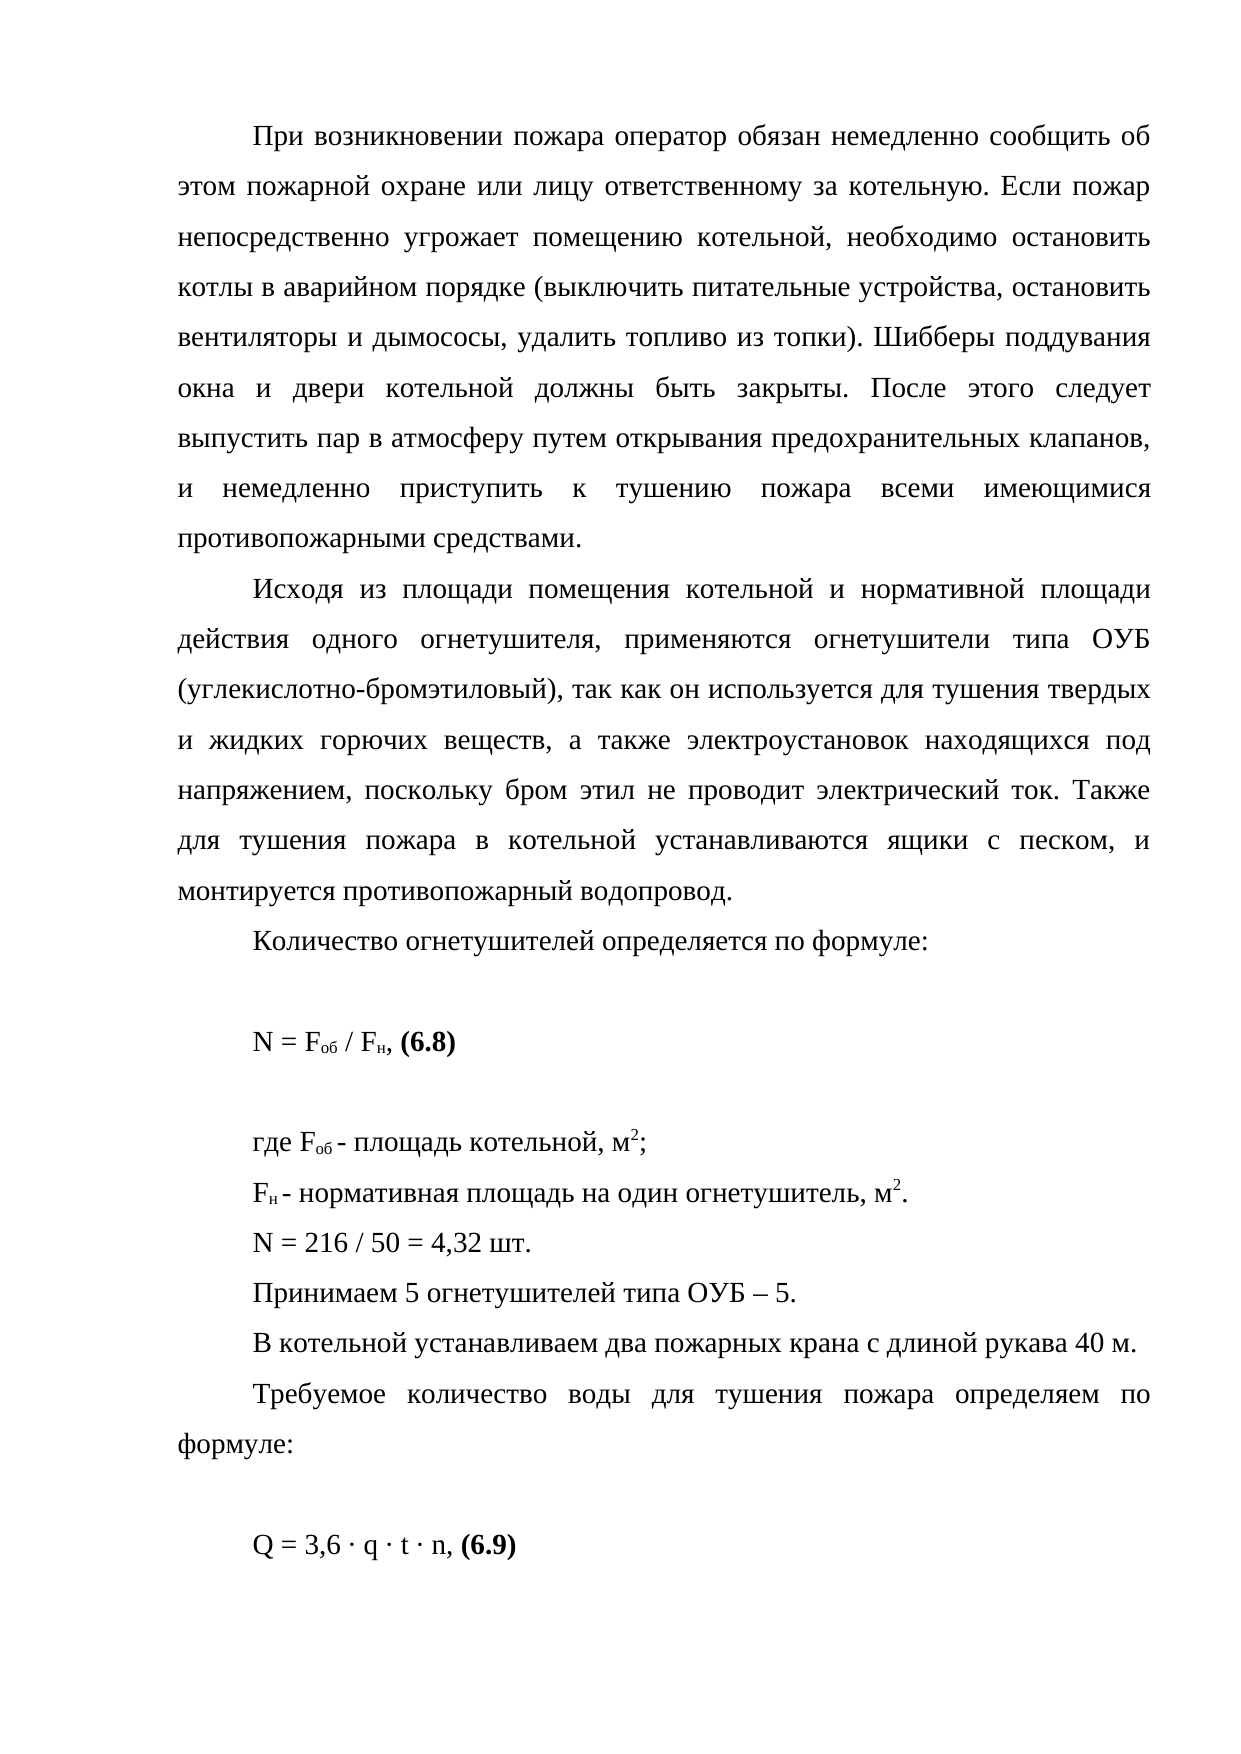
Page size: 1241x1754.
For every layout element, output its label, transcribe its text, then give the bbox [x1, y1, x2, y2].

text N = Fоб / Fн, (6.8) [177, 1024, 1152, 1057]
text Q = 3,6 · q · t · n, (6.9) [177, 1527, 1152, 1560]
text Исходя из площади помещения котельной и нормативной площади действия одного огнетушителя, применяются огнетушители типа ОУБ (углекислотно-бромэтиловый), так как он используется для тушения твердых и жидких горючих веществ, а также электроустановок находящихся под напряжением, поскольку бром этил не проводит электрический ток. Также для тушения пожара в котельной устанавливаются ящики с песком, и монтируется противопожарный водопровод. [177, 571, 1152, 906]
text Количество огнетушителей определяется по формуле: [177, 923, 1152, 957]
text В котельной устанавливаем два пожарных крана с длиной рукава 40 м. [177, 1326, 1152, 1359]
text Fн - нормативная площадь на один огнетушитель, м2. [177, 1175, 1152, 1208]
text Требуемое количество воды для тушения пожара определяем по формуле: [177, 1376, 1152, 1460]
text Принимаем 5 огнетушителей типа ОУБ – 5. [177, 1275, 1152, 1309]
text При возникновении пожара оператор обязан немедленно сообщить об этом пожарной охране или лицу ответственному за котельную. Если пожар непосредственно угрожает помещению котельной, необходимо остановить котлы в аварийном порядке (выключить питательные устройства, остановить вентиляторы и дымососы, удалить топливо из топки). Шибберы поддувания окна и двери котельной должны быть закрыты. После этого следует выпустить пар в атмосферу путем открывания предохранительных клапанов, и немедленно приступить к тушению пожара всеми имеющимися противопожарными средствами. [177, 118, 1152, 554]
text где Fоб - площадь котельной, м2; [177, 1124, 1152, 1158]
text N = 216 / 50 = 4,32 шт. [177, 1225, 1152, 1258]
